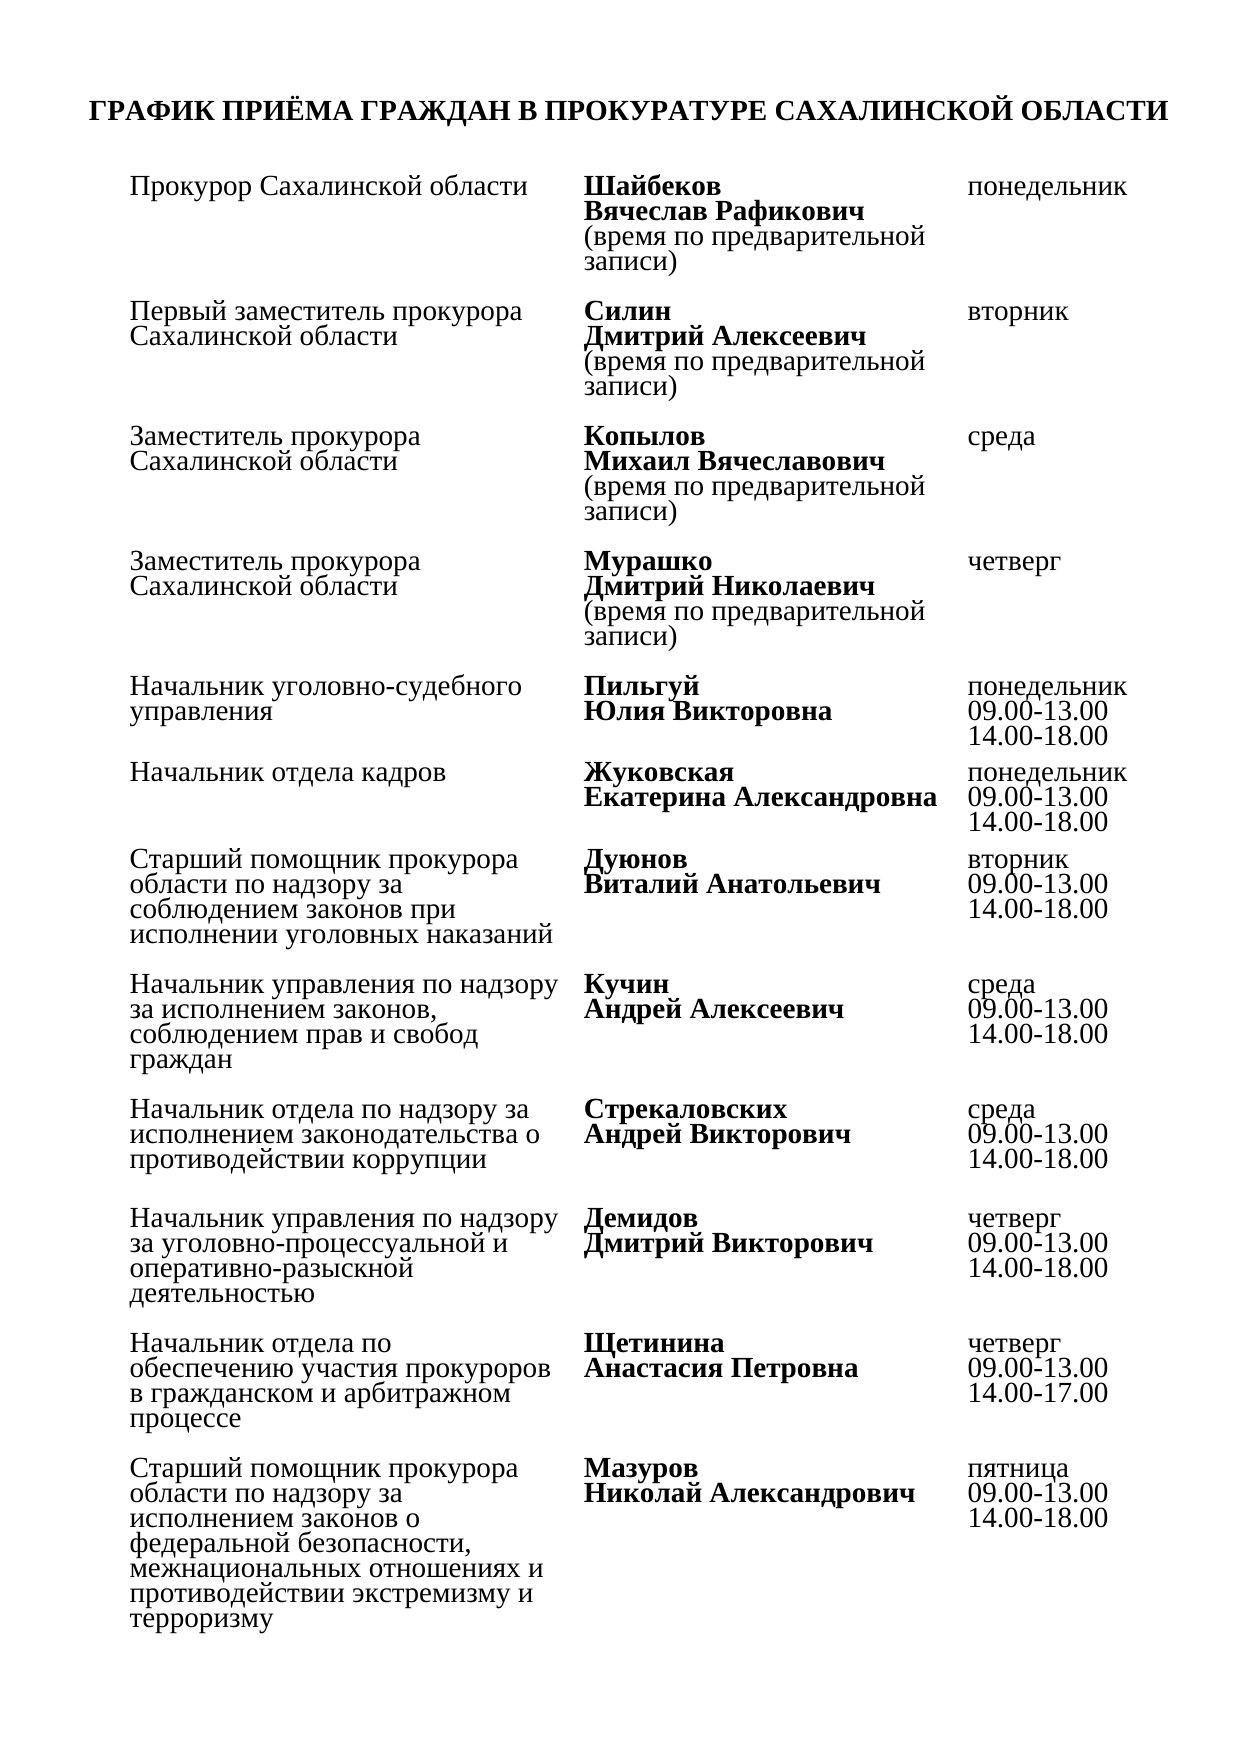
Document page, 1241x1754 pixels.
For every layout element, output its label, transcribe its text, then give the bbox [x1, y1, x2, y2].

table_cell Мазуров Николай Александрович [572, 1457, 956, 1632]
table_cell Заместитель прокурора Сахалинской области [118, 550, 572, 675]
table_cell Мурашко Дмитрий Николаевич (время по предварительной записи) [572, 550, 956, 675]
table_cell Начальник уголовно-судебного управления [118, 675, 572, 762]
table_cell понедельник 09.00-13.00 14.00-18.00 [956, 675, 1165, 762]
table_cell Заместитель прокурора Сахалинской области [118, 425, 572, 550]
table_cell Жуковская Екатерина Александровна [572, 762, 956, 848]
table_cell четверг 09.00-13.00 14.00-17.00 [956, 1332, 1165, 1457]
table_cell четверг [956, 550, 1165, 675]
text ГРАФИК ПРИЁМА ГРАЖДАН В ПРОКУРАТУРЕ САХАЛИНСКОЙ ОБЛАСТИ [88, 100, 1196, 125]
table_cell Дуюнов Виталий Анатольевич [572, 848, 956, 973]
table_cell Первый заместитель прокурора Сахалинской области [118, 300, 572, 425]
table_header понедельник [956, 150, 1165, 300]
table_cell четверг 09.00-13.00 14.00-18.00 [956, 1207, 1165, 1332]
table_cell вторник 09.00-13.00 14.00-18.00 [956, 848, 1165, 973]
table_header Шайбеков Вячеслав Рафикович (время по предварительной записи) [572, 150, 956, 300]
table_cell Начальник управления по надзору за уголовно-процессуальной и оперативно-разыскной деятельностью [118, 1207, 572, 1332]
table_cell Копылов Михаил Вячеславович (время по предварительной записи) [572, 425, 956, 550]
table_cell среда 09.00-13.00 14.00-18.00 [956, 973, 1165, 1098]
table_cell Щетинина Анастасия Петровна [572, 1332, 956, 1457]
table_cell Начальник отдела по обеспечению участия прокуроров в гражданском и арбитражном процессе [118, 1332, 572, 1457]
table_cell Силин Дмитрий Алексеевич (время по предварительной записи) [572, 300, 956, 425]
table_cell среда 09.00-13.00 14.00-18.00 [956, 1098, 1165, 1207]
table_cell Начальник отдела кадров [118, 762, 572, 848]
table_header Прокурор Сахалинской области [118, 150, 572, 300]
table_cell пятница 09.00-13.00 14.00-18.00 [956, 1457, 1165, 1632]
table_cell Демидов Дмитрий Викторович [572, 1207, 956, 1332]
table_cell вторник [956, 300, 1165, 425]
table_cell Начальник управления по надзору за исполнением законов, соблюдением прав и свобод граждан [118, 973, 572, 1098]
table_cell Стрекаловских Андрей Викторович [572, 1098, 956, 1207]
table_cell Начальник отдела по надзору за исполнением законодательства о противодействии коррупции [118, 1098, 572, 1207]
table_cell понедельник 09.00-13.00 14.00-18.00 [956, 762, 1165, 848]
table_cell среда [956, 425, 1165, 550]
table_cell Кучин Андрей Алексеевич [572, 973, 956, 1098]
table_cell Пильгуй Юлия Викторовна [572, 675, 956, 762]
table_cell Старший помощник прокурора области по надзору за исполнением законов о федеральной безопасности, межнациональных отношениях и противодействии экстремизму и терроризму [118, 1457, 572, 1632]
table_cell Старший помощник прокурора области по надзору за соблюдением законов при исполнении уголовных наказаний [118, 848, 572, 973]
